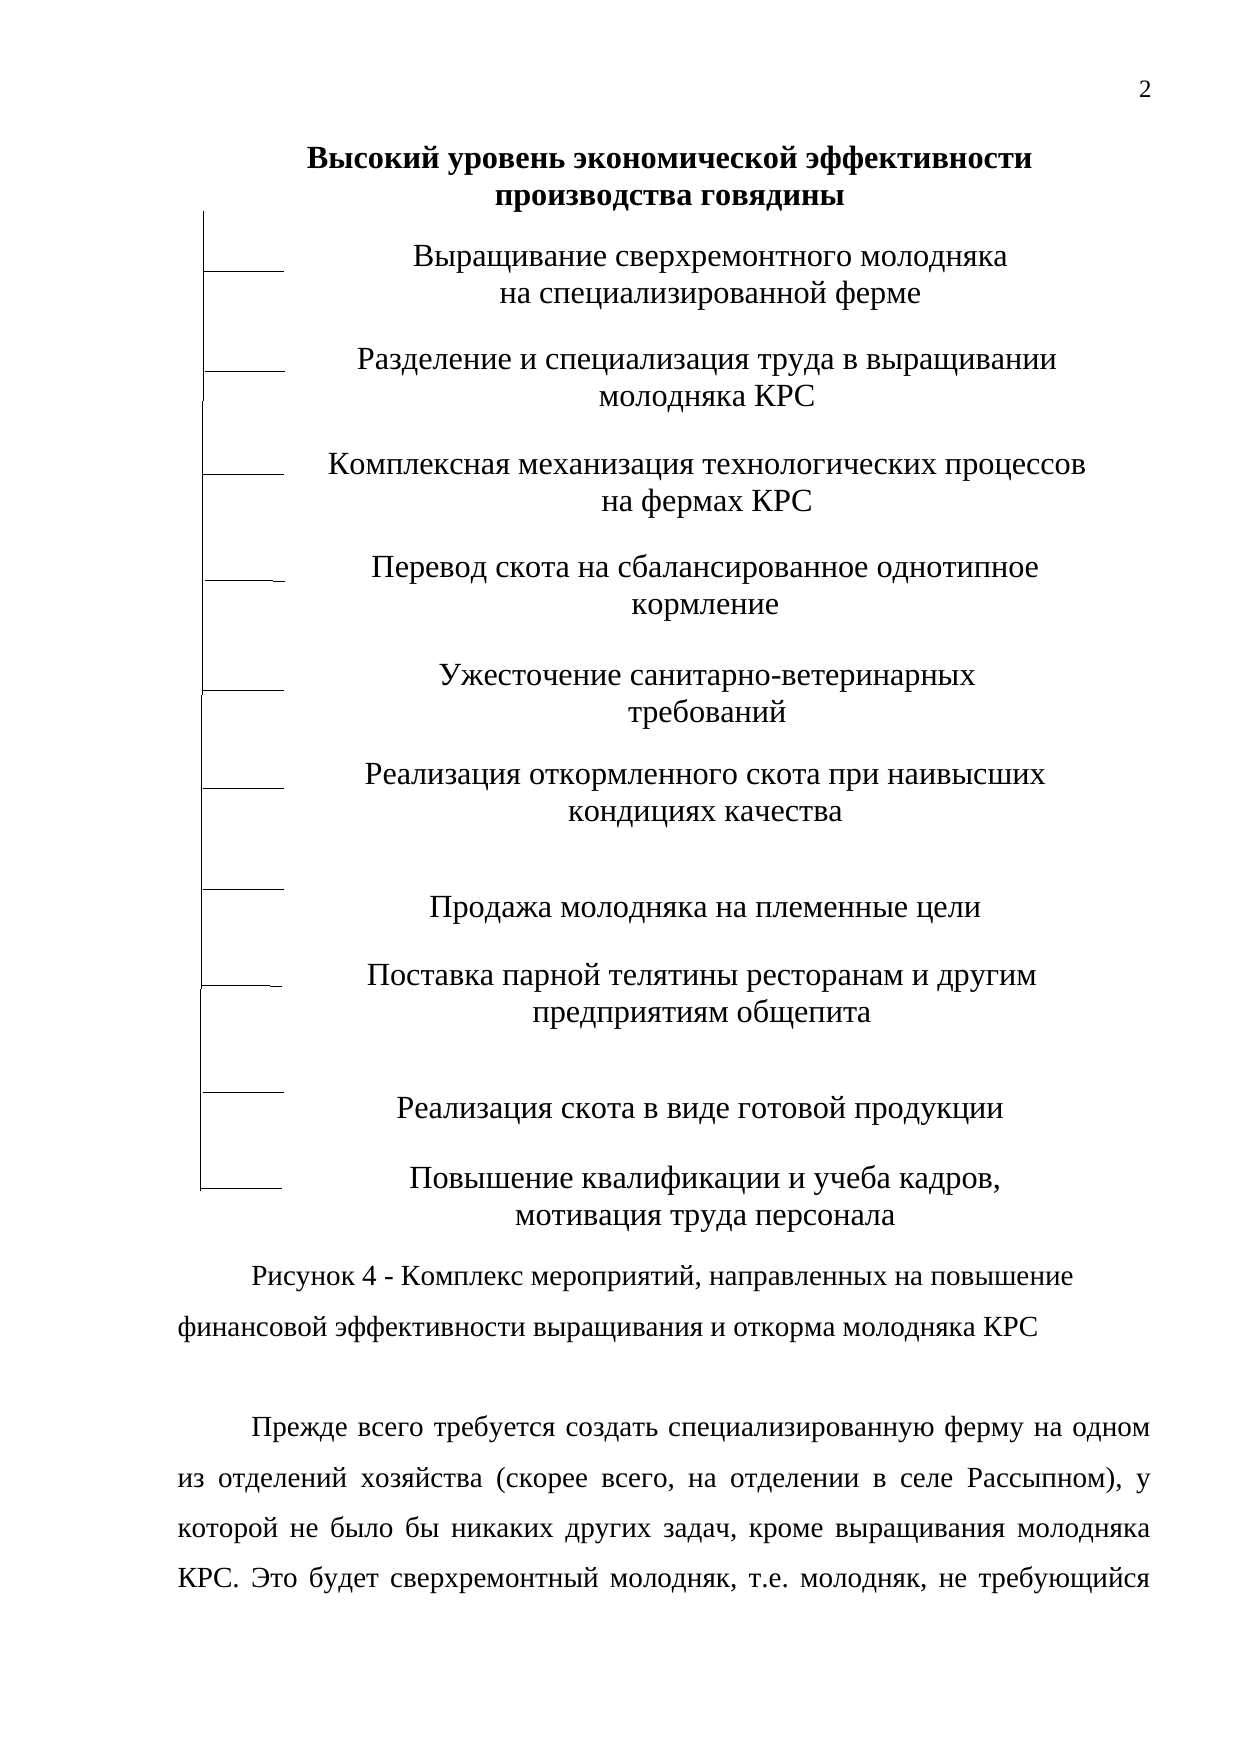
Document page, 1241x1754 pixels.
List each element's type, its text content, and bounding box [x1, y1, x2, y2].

text Рисунок 4 - Комплекс мероприятий, направленных на повышение финансовой эффективности выращивания и откорма молодняка КРС [177, 1258, 1152, 1342]
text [177, 1409, 1152, 1594]
